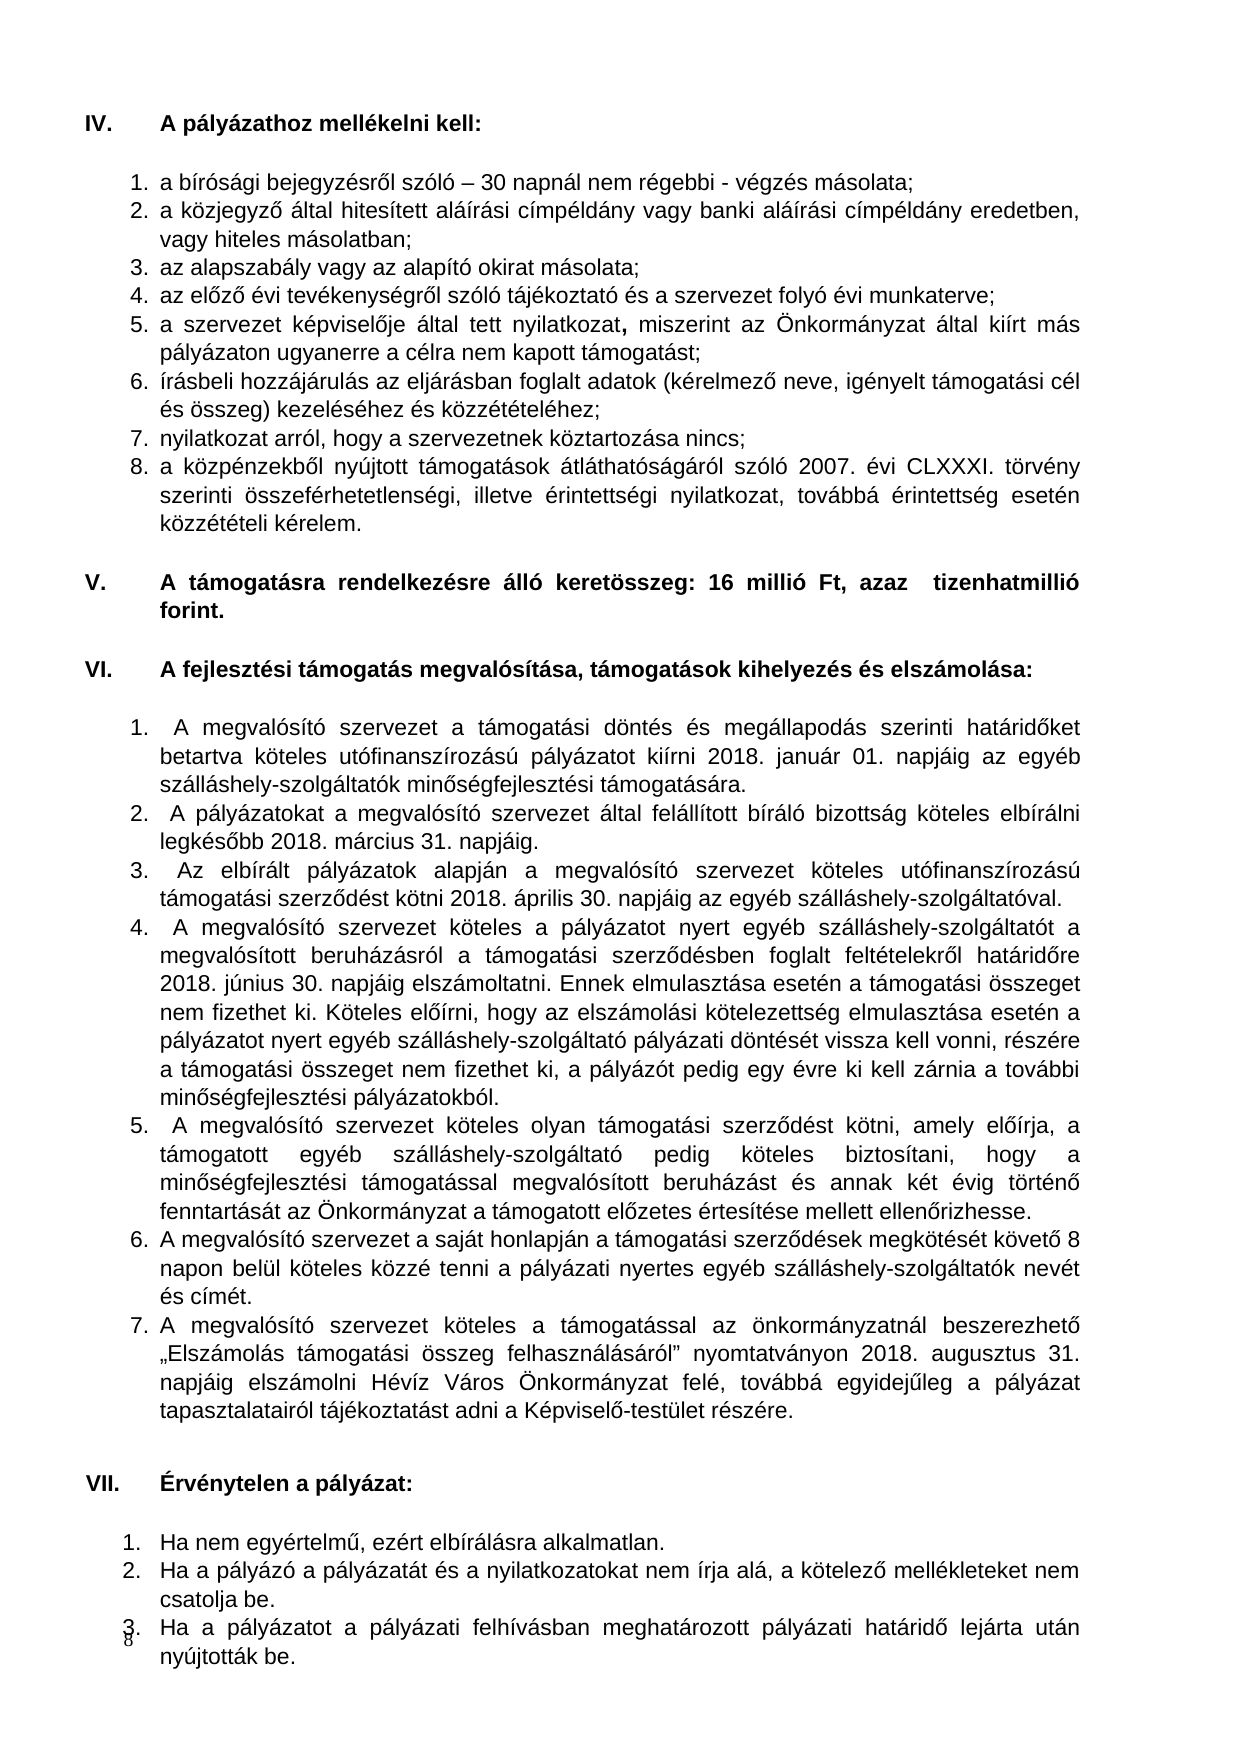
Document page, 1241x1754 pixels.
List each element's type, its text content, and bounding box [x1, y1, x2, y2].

list nyilatkozat arról, hogy a szervezetnek köztartozása nincs; [130, 425, 1081, 451]
list Ha nem egyértelmű, ezért elbírálásra alkalmatlan. [122, 1529, 1081, 1555]
list a közpénzekből nyújtott támogatások átláthatóságáról szóló 2007. évi CLXXXI. törvény szerinti összeférhetetlenségi, illetve érintettségi nyilatkozat, továbbá érintettség esetén közzétételi kérelem. [130, 453, 1081, 536]
list a szervezet képviselője által tett nyilatkozat, miszerint az Önkormányzat által kiírt más pályázaton ugyanerre a célra nem kapott támogatást; [130, 311, 1081, 366]
list az alapszabály vagy az alapító okirat másolata; [130, 254, 1081, 280]
list az előző évi tevékenységről szóló tájékoztató és a szervezet folyó évi munkaterve; [130, 282, 1081, 309]
list írásbeli hozzájárulás az eljárásban foglalt adatok (kérelmező neve, igényelt támogatási cél és összeg) kezeléséhez és közzétételéhez; [130, 368, 1081, 423]
list Ha a pályázó a pályázatát és a nyilatkozatokat nem írja alá, a kötelező mellékleteket nem csatolja be. [122, 1557, 1081, 1612]
list A pályázathoz mellékelni kell: [84, 110, 1081, 136]
list Ha a pályázatot a pályázati felhívásban meghatározott pályázati határidő lejárta után nyújtották be. [122, 1614, 1081, 1669]
list A megvalósító szervezet köteles a támogatással az önkormányzatnál beszerezhető „Elszámolás támogatási összeg felhasználásáról” nyomtatványon 2018. augusztus 31. napjáig elszámolni Hévíz Város Önkormányzat felé, továbbá egyidejűleg a pályázat tapasztalatairól tájékoztatást adni a Képviselő-testület részére. [130, 1312, 1081, 1423]
list A megvalósító szervezet a támogatási döntés és megállapodás szerinti határidőket betartva köteles utófinanszírozású pályázatot kiírni 2018. január 01. napjáig az egyéb szálláshely-szolgáltatók minőségfejlesztési támogatására. [130, 714, 1081, 798]
list Érvénytelen a pályázat: [86, 1470, 1081, 1497]
list A megvalósító szervezet köteles a pályázatot nyert egyéb szálláshely-szolgáltatót a megvalósított beruházásról a támogatási szerződésben foglalt feltételekről határidőre 2018. június 30. napjáig elszámoltatni. Ennek elmulasztása esetén a támogatási összeget nem fizethet ki. Köteles előírni, hogy az elszámolási kötelezettség elmulasztása esetén a pályázatot nyert egyéb szálláshely-szolgáltató pályázati döntését vissza kell vonni, részére a támogatási összeget nem fizethet ki, a pályázót pedig egy évre ki kell zárnia a további minőségfejlesztési pályázatokból. [130, 913, 1081, 1110]
list A támogatásra rendelkezésre álló keretösszeg: 16 millió Ft, azaz tizenhatmillió forint. [84, 569, 1081, 623]
list A pályázatokat a megvalósító szervezet által felállított bíráló bizottság köteles elbírálni legkésőbb 2018. március 31. napjáig. [130, 800, 1081, 854]
list A megvalósító szervezet köteles olyan támogatási szerződést kötni, amely előírja, a támogatott egyéb szálláshely-szolgáltató pedig köteles biztosítani, hogy a minőségfejlesztési támogatással megvalósított beruházást és annak két évig történő fenntartását az Önkormányzat a támogatott előzetes értesítése mellett ellenőrizhesse. [130, 1112, 1081, 1224]
list a közjegyző által hitesített aláírási címpéldány vagy banki aláírási címpéldány eredetben, vagy hiteles másolatban; [130, 197, 1081, 252]
list Az elbírált pályázatok alapján a megvalósító szervezet köteles utófinanszírozású támogatási szerződést kötni 2018. április 30. napjáig az egyéb szálláshely-szolgáltatóval. [130, 857, 1081, 911]
list A fejlesztési támogatás megvalósítása, támogatások kihelyezés és elszámolása: [84, 656, 1081, 682]
list a bírósági bejegyzésről szóló – 30 napnál nem régebbi - végzés másolata; [130, 169, 1081, 195]
list A megvalósító szervezet a saját honlapján a támogatási szerződések megkötését követő 8 napon belül köteles közzé tenni a pályázati nyertes egyéb szálláshely-szolgáltatók nevét és címét. [130, 1226, 1081, 1309]
